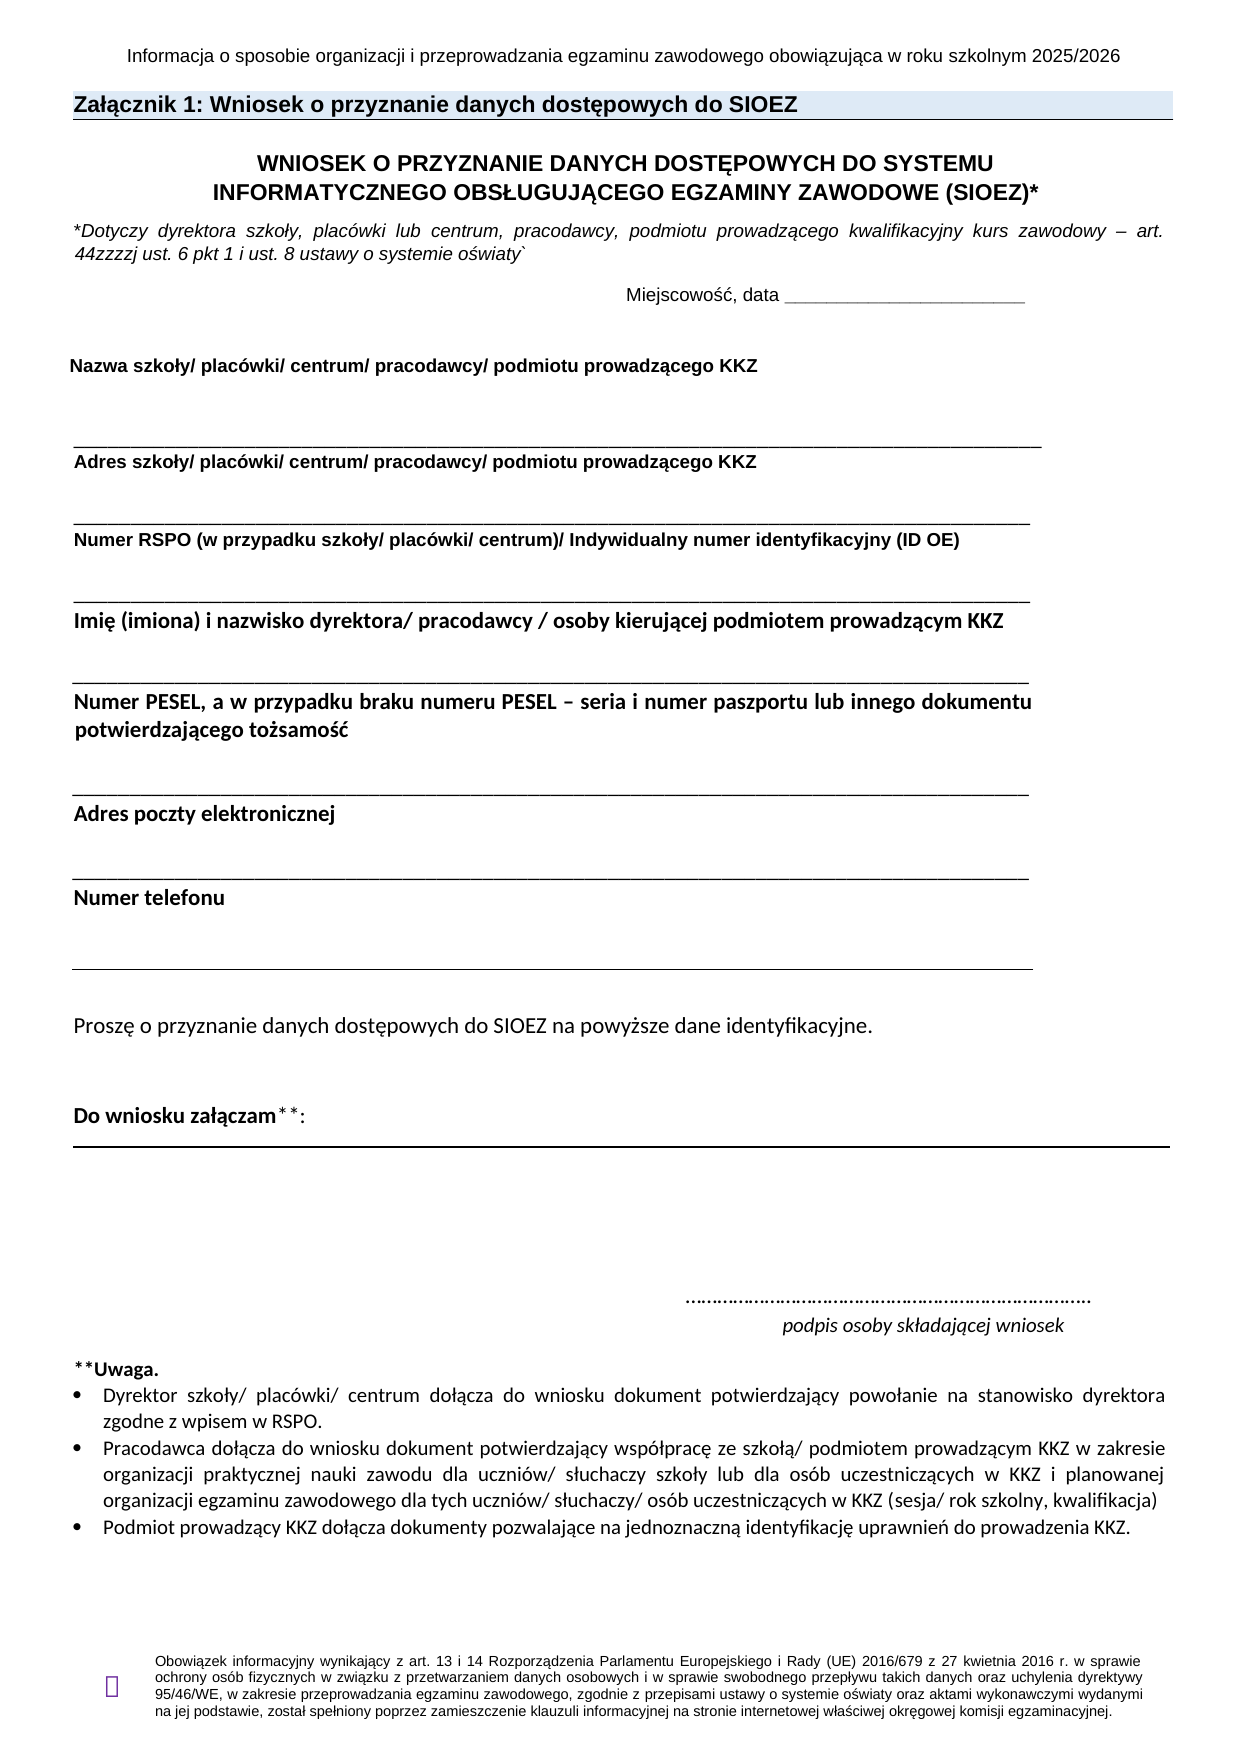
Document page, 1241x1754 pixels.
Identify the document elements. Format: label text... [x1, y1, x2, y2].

list Dyrektor szkoły/ placówki/ centrum dołącza do wniosku dokument potwierdzający powołanie na stanowisko dyrektora zgodne z wpisem w RSPO. [73, 1382, 1167, 1434]
text _____________________________________________________________________________________ [73, 423, 1171, 451]
text ____________________________________________________________________________________ [73, 500, 1171, 528]
text Numer telefonu [73, 883, 1173, 911]
text Imię (imiona) i nazwisko dyrektora/ pracodawcy / osoby kierującej podmiotem prowadzącym KKZ [73, 606, 1173, 634]
list Pracodawca dołącza do wniosku dokument potwierdzający współpracę ze szkołą/ podmiotem prowadzącym KKZ w zakresie organizacji praktycznej nauki zawodu dla uczniów/ słuchaczy szkoły lub dla osób uczestniczących w KKZ i planowanej organizacji egzaminu zawodowego dla tych uczniów/ słuchaczy/ osób uczestniczących w KKZ (sesja/ rok szkolny, kwalifikacja) [73, 1435, 1167, 1513]
text ………………………………………………………………….. [73, 1282, 1092, 1309]
table_header Miejscowość, data _______________________ Nazwa szkoły/ placówki/ centrum/ pracodawcy/ podmiotu prowadzącego KKZ [59, 284, 1047, 376]
text **Uwaga. [73, 1356, 1167, 1381]
text ____________________________________________________________________________________ [73, 578, 1171, 606]
text ____________________________________________________________________________________ [72, 771, 1173, 799]
text Proszę o przyznanie danych dostępowych do SIOEZ na powyższe dane identyfikacyjne. [73, 1011, 1092, 1039]
text Numer RSPO (w przypadku szkoły/ placówki/ centrum)/ Indywidualny numer identyfikacyjny (ID OE) [73, 528, 1173, 550]
text ____________________________________________________________________________________ [72, 659, 1033, 687]
text WNIOSEK O PRZYZNANIE DANYCH DOSTĘPOWYCH DO SYSTEMU INFORMATYCZNEGO OBSŁUGUJĄCEGO EGZAMINY ZAWODOWE (SIOEZ)* [198, 150, 1053, 205]
text Adres poczty elektronicznej [73, 799, 1173, 827]
text Adres szkoły/ placówki/ centrum/ pracodawcy/ podmiotu prowadzącego KKZ [73, 451, 1173, 472]
text podpis osoby składającej wniosek [73, 1312, 1064, 1337]
list Podmiot prowadzący KKZ dołącza dokumenty pozwalające na jednoznaczną identyfikację uprawnień do prowadzenia KKZ. [73, 1514, 1167, 1539]
text ____________________________________________________________________________________ [72, 855, 1173, 883]
text *Dotyczy dyrektora szkoły, placówki lub centrum, pracodawcy, podmiotu prowadzącego kwalifikacyjny kurs zawodowy – art. 44zzzzj ust. 6 pkt 1 i ust. 8 ustawy o systemie oświaty` [73, 220, 1167, 264]
text Numer PESEL, a w przypadku braku numeru PESEL – seria i numer paszportu lub innego dokumentu potwierdzającego tożsamość [73, 687, 1033, 743]
text Do wniosku załączam**: [73, 1101, 1092, 1129]
